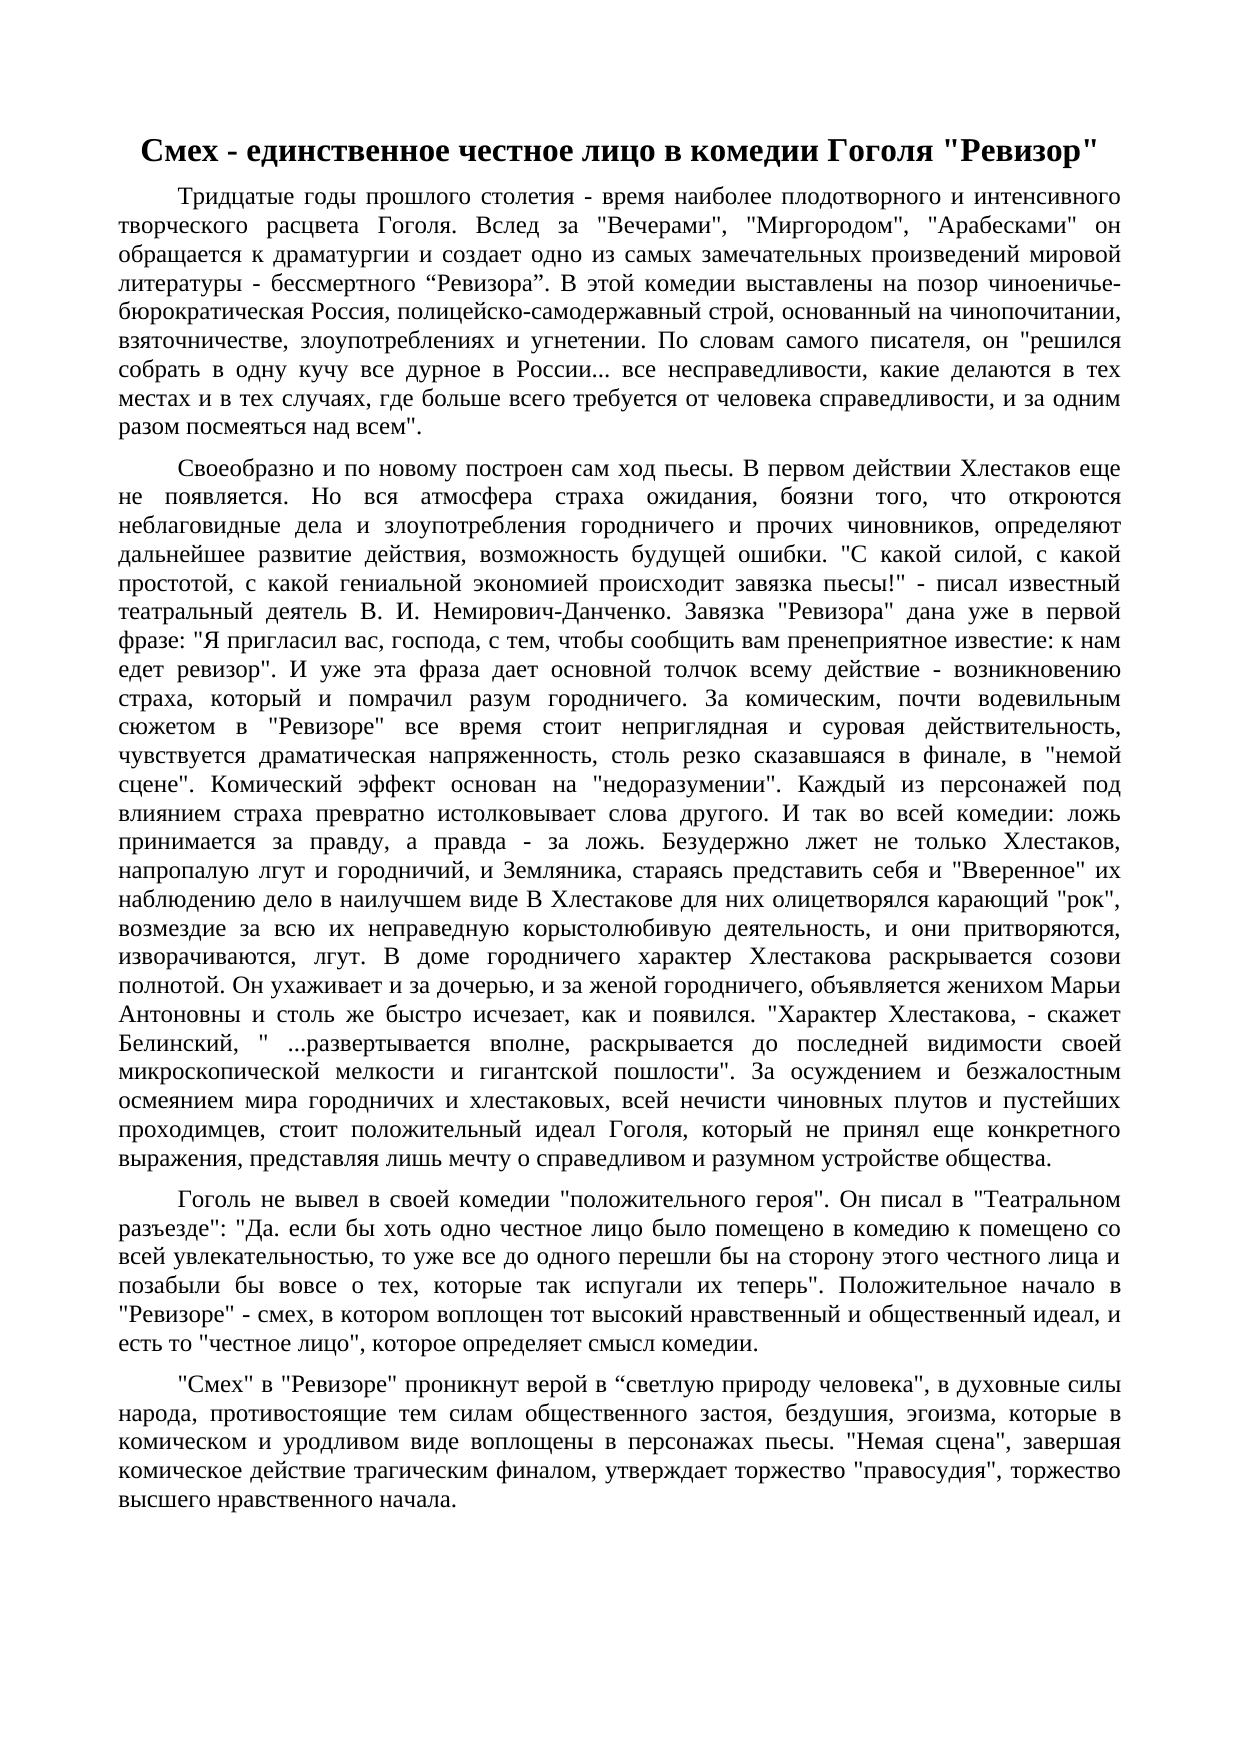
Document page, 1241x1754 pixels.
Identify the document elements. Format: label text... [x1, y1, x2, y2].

text Своеобразно и пo новому построен сам ход пьесы. В первом действии Хлестаков еще не появляется. Но вся атмосфера страха ожидания, боязни того, что откроются неблаговидные дела и злоупотребления городничего и прочих чиновников, определяют дальнейшее развитие действия, возможность будущей ошибки. "С какой силой, с какой простотой, с какой гениальной экономией происходит завязка пьесы!" - писал известный театральный деятель В. И. Немирович-Данченко. Завязка "Ревизора" дана уже в первой фразе: "Я пригласил вас, господа, с тем, чтобы сообщить вам пренеприятное известие: к нам едет ревизор". И уже эта фраза дает основной толчок всему действие - возникновению страха, который и помрачил разум городничего. За комическим, почти водевильным сюжетом в "Ревизоре" все время стоит неприглядная и суровая действительность, чувствуется драматическая напряженность, столь резко сказавшаяся в финале, в "немой сцене". Комический эффект основан на "недоразумении". Каждый из персонажей под влиянием страха превратно истолковывает слова другого. И так во всей комедии: ложь принимается за правду, а правда - за ложь. Безудержно лжет не только Хлестаков, напропалую лгут и городничий, и Земляника, стараясь представить себя и "Вверенное" их наблюдению дело в наилучшем виде В Хлестакове для них олицетворялся карающий "рок", возмездие за всю их неправедную корыстолюбивую деятельность, и они притворяются, изворачиваются, лгут. В доме городничего характер Хлестакова раскрывается созови полнотой. Он ухаживает и за дочерью, и за женой городничего, объявляется женихом Марьи Антоновны и столь же быстро исчезает, как и появился. "Характер Хлестакова, - скажет Белинский, " ...развертывается вполне, раскрывается до последней видимости своей микроскопической мелкости и гигантской пошлости". За осуждением и безжалостным осмеянием мира городничих и хлестаковых, всей нечисти чиновных плутов и пустейших проходимцев, стоит положительный идеал Гоголя, который не принял еще конкретного выражения, представляя лишь мечту о справедливом и разумном устройстве общества. [118, 453, 1122, 1171]
text Смех - единственное честное лицо в комедии Гоголя "Ревизор" [118, 131, 1122, 169]
text Гоголь не вывел в своей комедии "положительного героя". Он писал в "Театральном разъезде": "Да. если бы хоть одно честное лицо было помещено в комедию к помещено со всей увлекательностью, то уже все до одного перешли бы на сторону этого честного лица и позабыли бы вовсе о тех, которые так испугали их теперь". Положительное начало в "Ревизоре" - смех, в котором воплощен тот высокий нравственный и общественный идеал, и есть то "честное лицо", которое определяет смысл комедии. [118, 1184, 1122, 1356]
text Тридцатые годы прошлого столетия - время наиболее плодотворного и интенсивного творческого расцвета Гоголя. Вслед за "Вечерами", "Миргородом", "Арабесками" он обращается к драматургии и создает одно из самых замечательных произведений мировой литературы - бессмертного “Ревизора”. В этой комедии выставлены на позор чиноеничье-бюрократическая Россия, полицейско-самодержавный строй, основанный на чинопочитании, взяточничестве, злоупотреблениях и угнетении. По словам самого писателя, он "решился собрать в одну кучу все дурное в России... все несправедливости, какие делаются в тех местах и в тех случаях, где больше всего требуется от человека справедливости, и за одним разом посмеяться над всем". [118, 181, 1122, 440]
text "Смех" в "Ревизоре" проникнут верой в “светлую природу человека", в духовные силы народа, противостоящие тем силам общественного застоя, бездушия, эгоизма, которые в комическом и уродливом виде воплощены в персонажах пьесы. "Немая сцена", завершая комическое действие трагическим финалом, утверждает торжество "правосудия", торжество высшего нравственного начала. [118, 1369, 1122, 1513]
